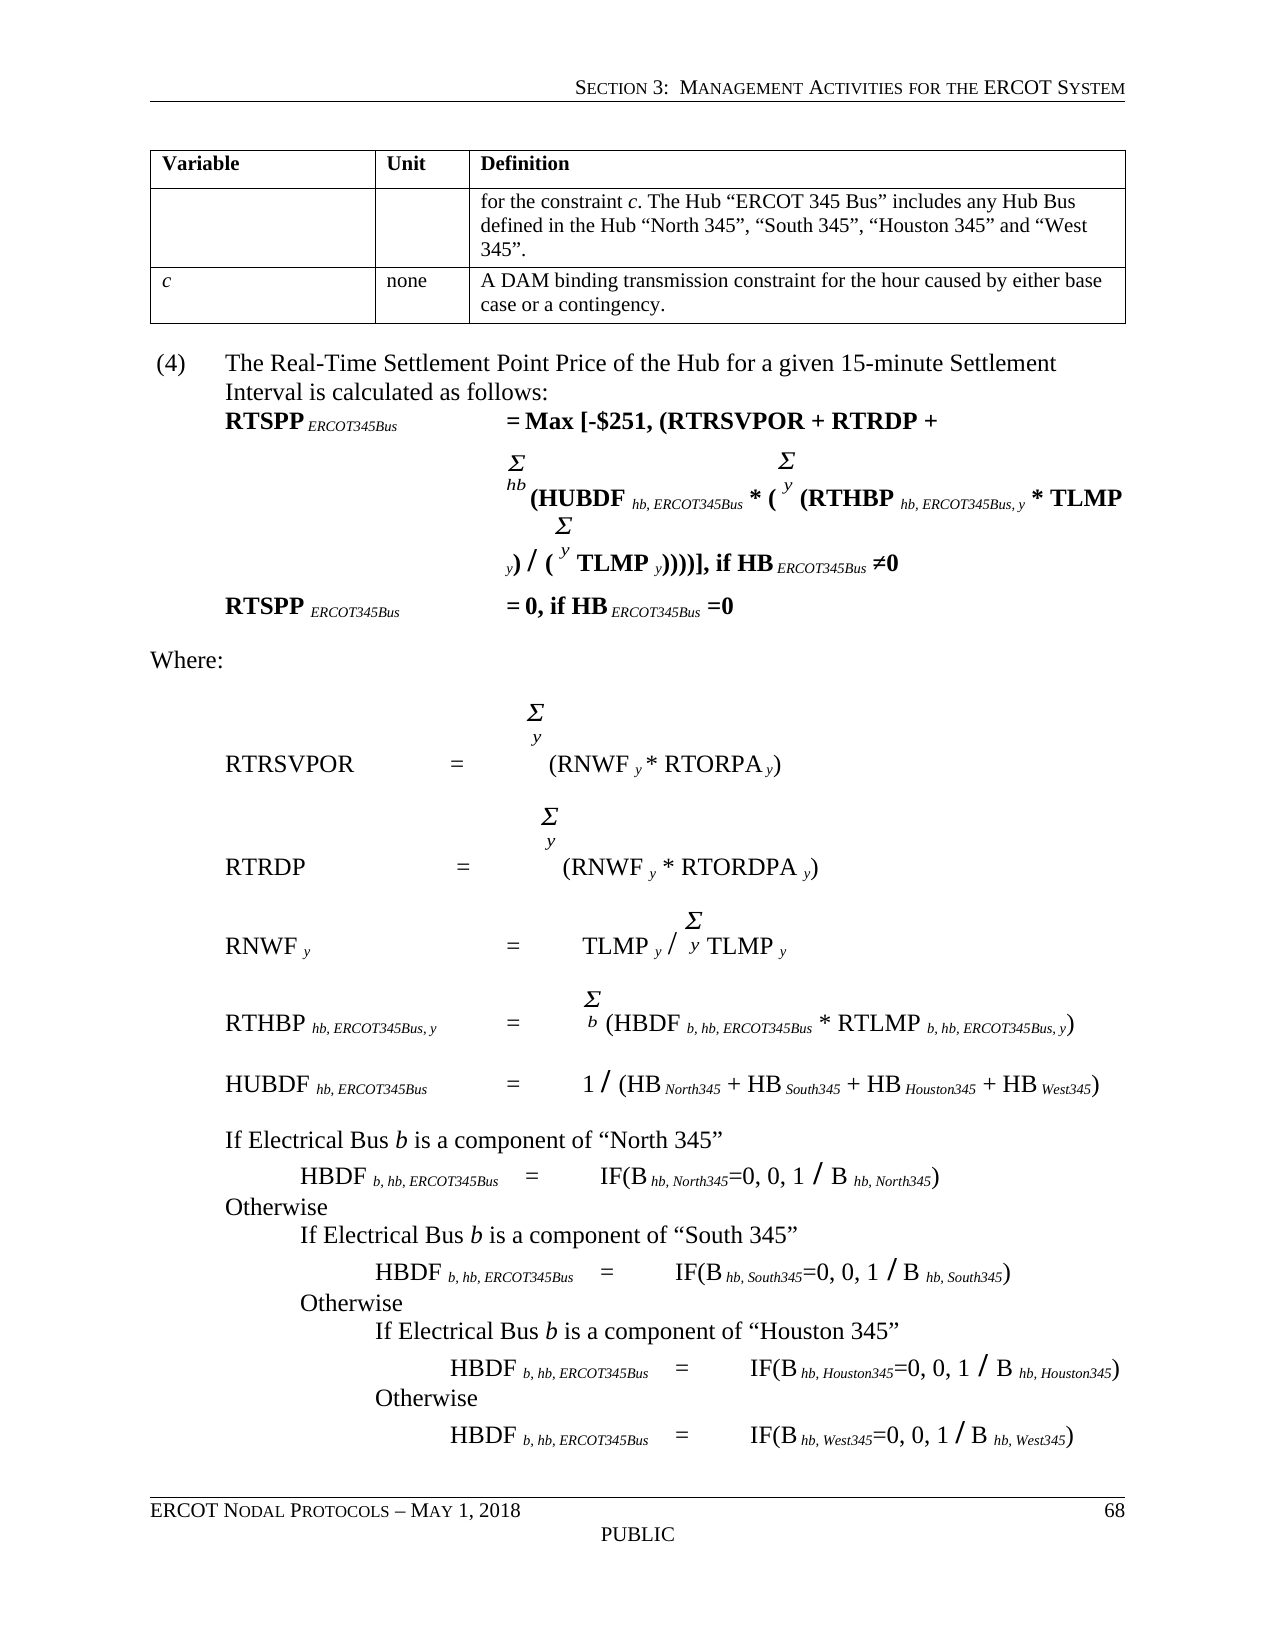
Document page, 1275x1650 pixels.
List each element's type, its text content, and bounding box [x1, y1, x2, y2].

text Otherwise [225, 1288, 1125, 1316]
text If Electrical Bus b is a component of “North 345” [150, 1125, 1125, 1153]
text RTHBP hb, ERCOT345Bus, y = (HBDF b, hb, ERCOT345Bus * RTLMP b, hb, ERCOT345Bus, y) [225, 987, 1125, 1036]
text RTRSVPOR = (RNWF y * RTORPA y) [225, 699, 1125, 777]
text HUBDF hb, ERCOT345Bus = 1 / (HB North345 + HB South345 + HB Houston345 + HB West345) [225, 1061, 1125, 1100]
text RNWF y = TLMP y / TLMP y [225, 906, 1125, 962]
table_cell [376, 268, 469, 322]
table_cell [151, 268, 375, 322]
text (4) The Real-Time Settlement Point Price of the Hub for a given 15-minute Settlement Interval is calculated as follows: [150, 348, 1125, 406]
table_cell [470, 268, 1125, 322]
text HBDF b, hb, ERCOT345Bus = IF(B hb, Houston345=0, 0, 1 / B hb, Houston345) [150, 1345, 1125, 1383]
text Otherwise [150, 1192, 1125, 1221]
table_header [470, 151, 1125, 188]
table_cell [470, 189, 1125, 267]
text RTRDP = (RNWF y * RTORDPA y) [225, 802, 1125, 881]
text (HUBDF hb, ERCOT345Bus * ((RTHBP hb, ERCOT345Bus, y * TLMP y) / (TLMP y))))], if HB ERCOT345Bus ≠0 [225, 447, 1125, 579]
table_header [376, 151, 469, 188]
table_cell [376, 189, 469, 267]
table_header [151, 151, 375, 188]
text HBDF b, hb, ERCOT345Bus = IF(B hb, West345=0, 0, 1 / B hb, West345) [150, 1412, 1125, 1451]
text RTSPP ERCOT345Bus = 0, if HB ERCOT345Bus =0 [225, 591, 1125, 620]
text Otherwise [300, 1383, 1125, 1412]
text HBDF b, hb, ERCOT345Bus = IF(B hb, North345=0, 0, 1 / B hb, North345) [150, 1153, 1125, 1192]
text If Electrical Bus b is a component of “South 345” [150, 1221, 1125, 1249]
text HBDF b, hb, ERCOT345Bus = IF(B hb, South345=0, 0, 1 / B hb, South345) [150, 1249, 1125, 1288]
text Where: [150, 645, 1125, 674]
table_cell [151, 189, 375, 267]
text If Electrical Bus b is a component of “Houston 345” [150, 1316, 1125, 1345]
text RTSPP ERCOT345Bus = Max [-$251, (RTRSVPOR + RTRDP + [225, 406, 1125, 435]
